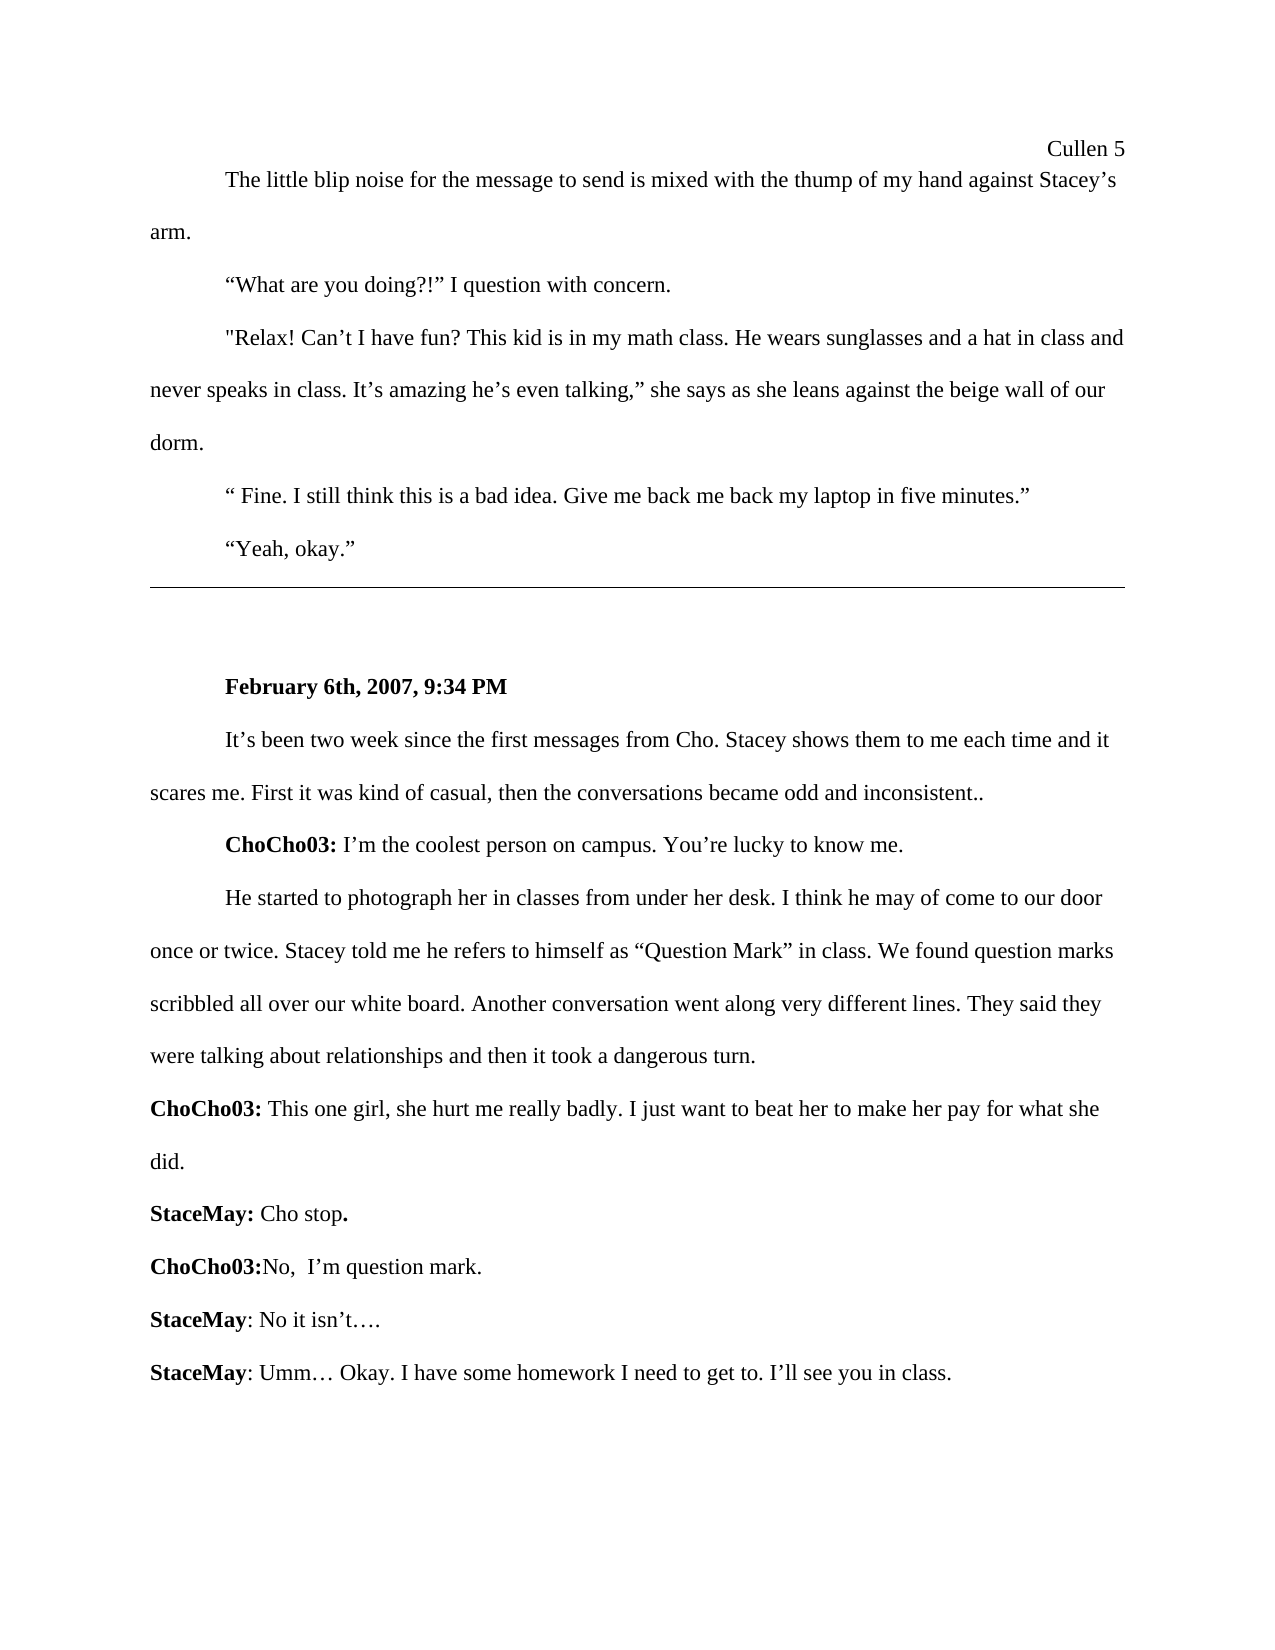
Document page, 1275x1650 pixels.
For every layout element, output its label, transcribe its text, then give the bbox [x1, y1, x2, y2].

text "Relax! Can’t I have fun? This kid is in my math class. He wears sunglasses and a hat in class and never speaks in class. It’s amazing he’s even talking,” she says as she leans against the beige wall of our dorm. [150, 324, 1125, 456]
text It’s been two week since the first messages from Cho. Stacey shows them to me each time and it scares me. First it was kind of casual, then the conversations became odd and inconsistent.. [150, 726, 1125, 805]
text ChoCho03:No, I’m question mark. [150, 1253, 1125, 1279]
text He started to photograph her in classes from under her desk. I think he may of come to our door once or twice. Stacey told me he refers to himself as “Question Mark” in class. We found question marks scribbled all over our white board. Another conversation went along very different lines. They said they were talking about relationships and then it took a dangerous turn. [150, 884, 1125, 1069]
text The little blip noise for the message to send is mixed with the thump of my hand against Stacey’s arm. [150, 166, 1125, 245]
text StaceMay: No it isn’t…. [150, 1306, 1125, 1332]
text “What are you doing?!” I question with concern. [150, 271, 1125, 297]
text “ Fine. I still think this is a bad idea. Give me back me back my laptop in five minutes.” [150, 482, 1125, 508]
text StaceMay: Umm… Okay. I have some homework I need to get to. I’ll see you in class. [150, 1358, 1125, 1385]
text ChoCho03: I’m the coolest person on campus. You’re lucky to know me. [150, 831, 1125, 858]
text “Yeah, okay.” [150, 534, 1125, 561]
text February 6th, 2007, 9:34 PM [150, 673, 1125, 700]
text ChoCho03: This one girl, she hurt me really badly. I just want to beat her to make her pay for what she did. [150, 1095, 1125, 1174]
text StaceMay: Cho stop. [150, 1200, 1125, 1227]
